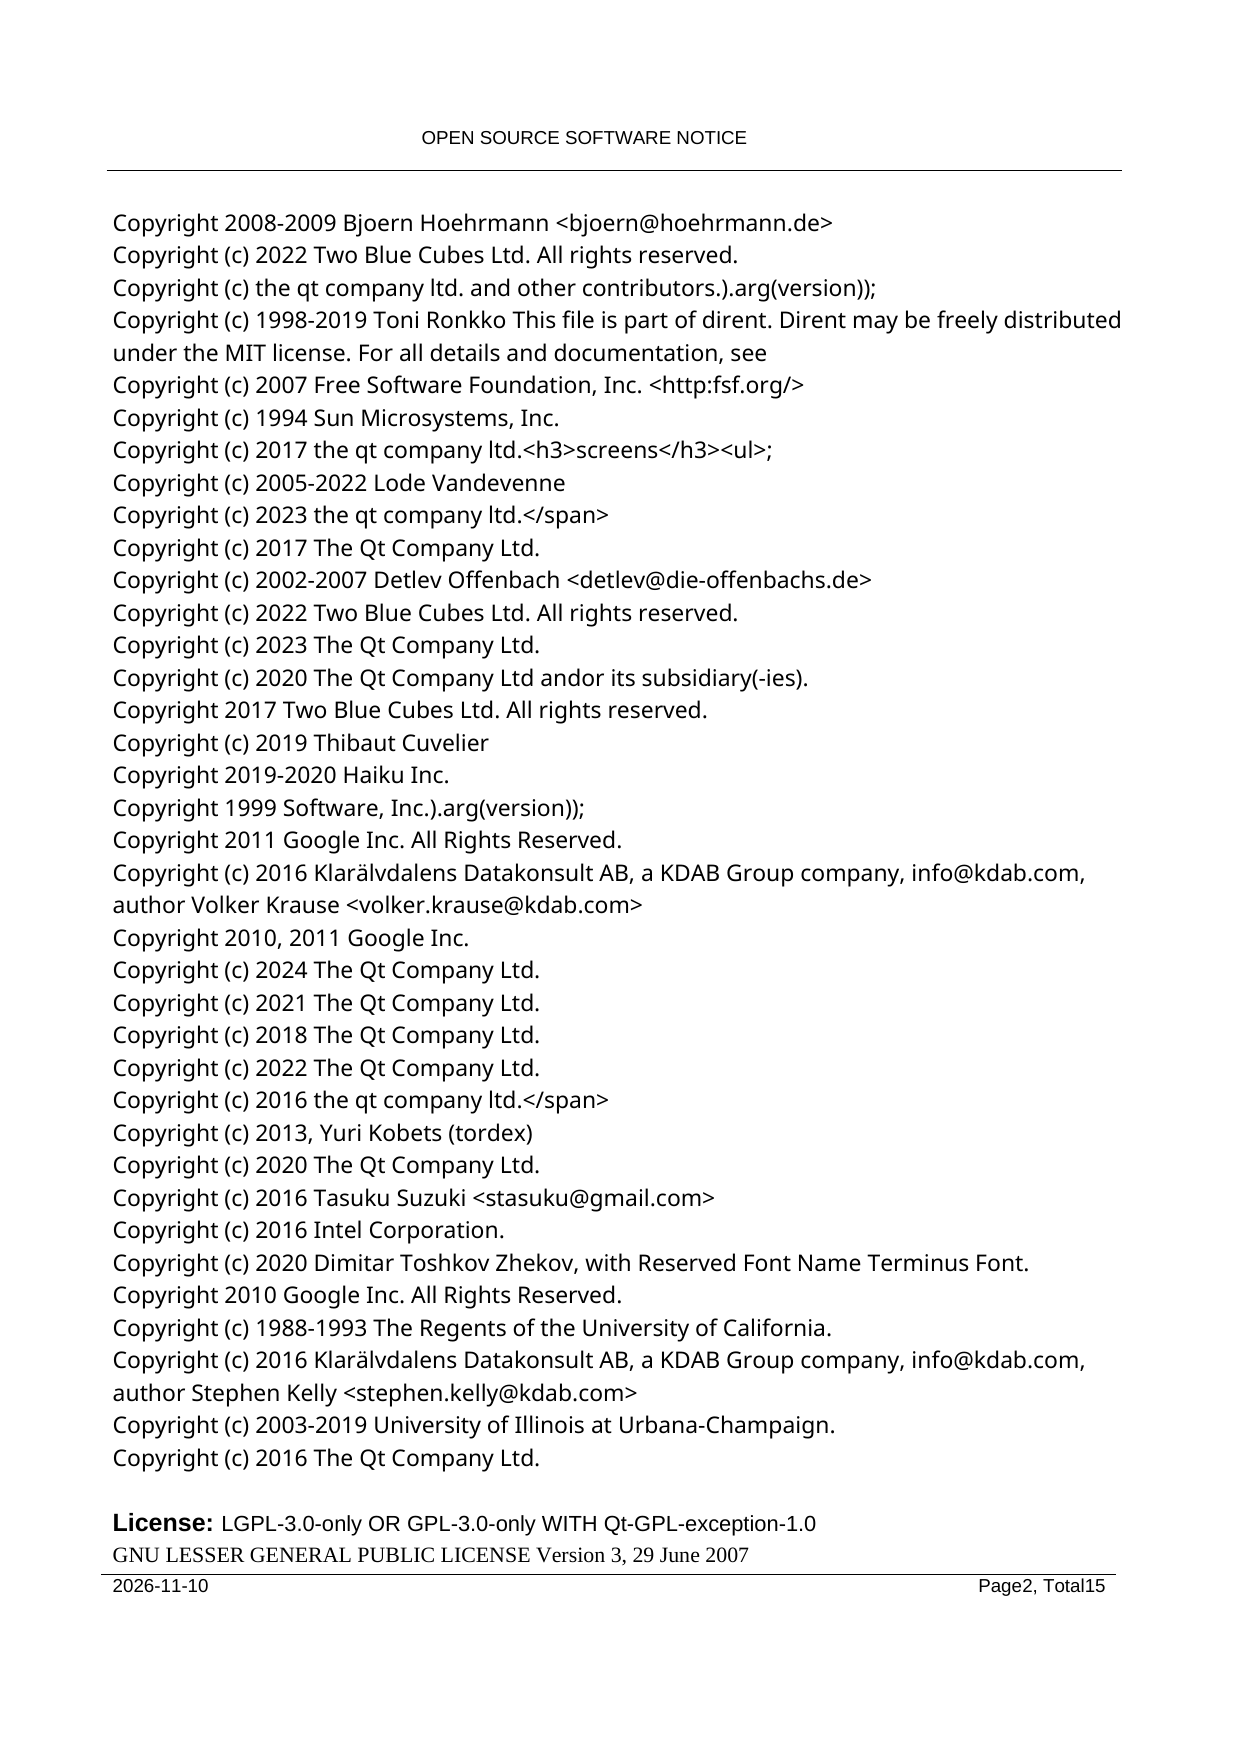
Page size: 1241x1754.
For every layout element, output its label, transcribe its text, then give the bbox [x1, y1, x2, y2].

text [112, 206, 1128, 1506]
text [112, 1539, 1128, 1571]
text License: LGPL-3.0-only OR GPL-3.0-only WITH Qt-GPL-exception-1.0 [112, 1506, 1128, 1539]
